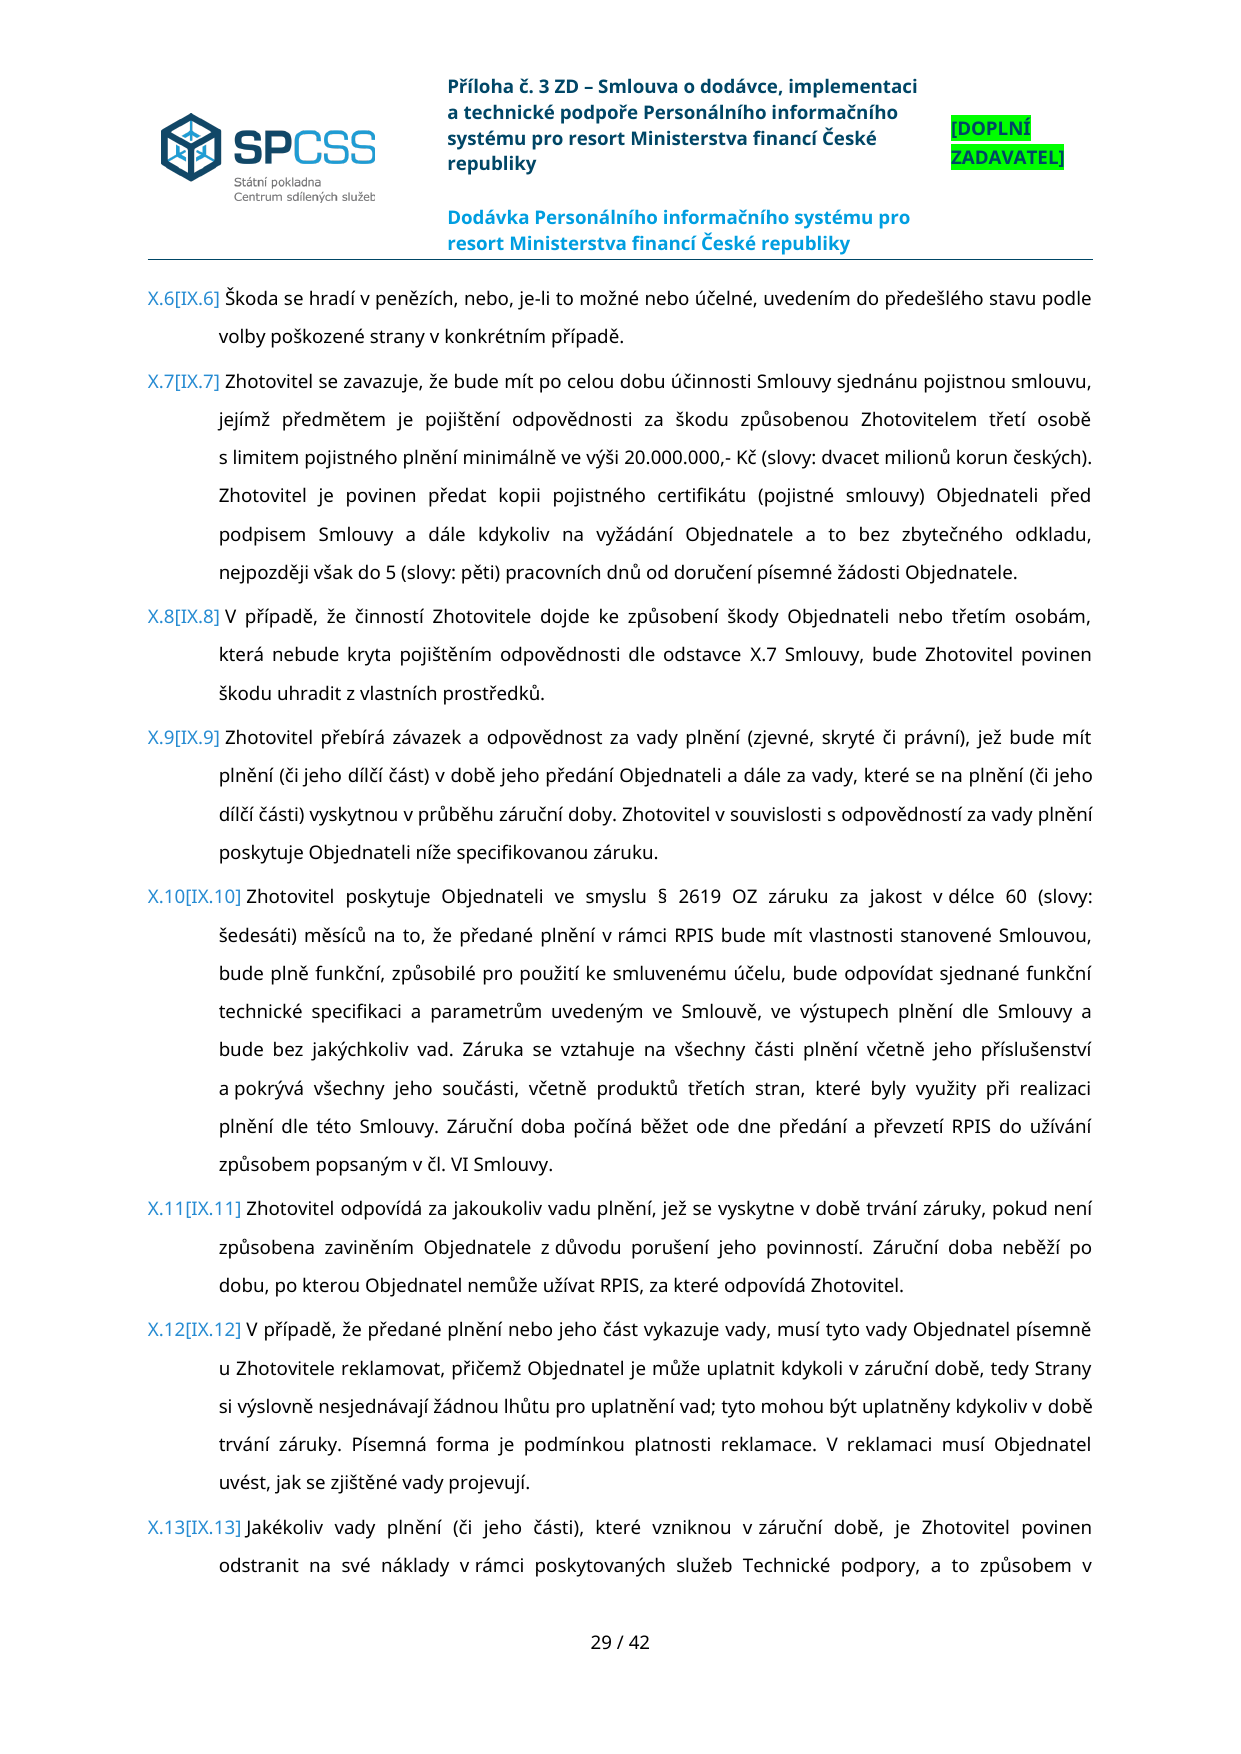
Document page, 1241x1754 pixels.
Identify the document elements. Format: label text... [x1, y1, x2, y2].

subtitle Škoda se hradí v penězích, nebo, je-li to možné nebo účelné, uvedením do předešlého stavu podle volby poškozené strany v konkrétním případě. [148, 285, 1093, 349]
subtitle Zhotovitel se zavazuje, že bude mít po celou dobu účinnosti Smlouvy sjednánu pojistnou smlouvu, jejímž předmětem je pojištění odpovědnosti za škodu způsobenou Zhotovitelem třetí osobě s limitem pojistného plnění minimálně ve výši 20.000.000,- Kč (slovy: dvacet milionů korun českých). Zhotovitel je povinen předat kopii pojistného certifikátu (pojistné smlouvy) Objednateli před podpisem Smlouvy a dále kdykoliv na vyžádání Objednatele a to bez zbytečného odkladu, nejpozději však do 5 (slovy: pěti) pracovních dnů od doručení písemné žádosti Objednatele. [148, 368, 1093, 584]
subtitle Zhotovitel odpovídá za jakoukoliv vadu plnění, jež se vyskytne v době trvání záruky, pokud není způsobena zaviněním Objednatele z důvodu porušení jeho povinností. Záruční doba neběží po dobu, po kterou Objednatel nemůže užívat RPIS, za které odpovídá Zhotovitel. [148, 1196, 1093, 1298]
subtitle V případě, že předané plnění nebo jeho část vykazuje vady, musí tyto vady Objednatel písemně u Zhotovitele reklamovat, přičemž Objednatel je může uplatnit kdykoli v záruční době, tedy Strany si výslovně nesjednávají žádnou lhůtu pro uplatnění vad; tyto mohou být uplatněny kdykoliv v době trvání záruky. Písemná forma je podmínkou platnosti reklamace. V reklamaci musí Objednatel uvést, jak se zjištěné vady projevují. [148, 1317, 1093, 1495]
picture [161, 113, 375, 203]
subtitle Zhotovitel poskytuje Objednateli ve smyslu § 2619 OZ záruku za jakost v délce 60 (slovy: šedesáti) měsíců na to, že předané plnění v rámci RPIS bude mít vlastnosti stanovené Smlouvou, bude plně funkční, způsobilé pro použití ke smluvenému účelu, bude odpovídat sjednané funkční technické specifikaci a parametrům uvedeným ve Smlouvě, ve výstupech plnění dle Smlouvy a bude bez jakýchkoliv vad. Záruka se vztahuje na všechny části plnění včetně jeho příslušenství a pokrývá všechny jeho součásti, včetně produktů třetích stran, které byly využity při realizaci plnění dle této Smlouvy. Záruční doba počíná běžet ode dne předání a převzetí RPIS do užívání způsobem popsaným v čl. VI Smlouvy. [148, 884, 1093, 1177]
subtitle Zhotovitel přebírá závazek a odpovědnost za vady plnění (zjevné, skryté či právní), jež bude mít plnění (či jeho dílčí část) v době jeho předání Objednateli a dále za vady, které se na plnění (či jeho dílčí části) vyskytnou v průběhu záruční doby. Zhotovitel v souvislosti s odpovědností za vady plnění poskytuje Objednateli níže specifikovanou záruku. [148, 724, 1093, 865]
subtitle V případě, že činností Zhotovitele dojde ke způsobení škody Objednateli nebo třetím osobám, která nebude kryta pojištěním odpovědnosti dle odstavce 10.7 Smlouvy, bude Zhotovitel povinen škodu uhradit z vlastních prostředků. [148, 603, 1093, 706]
